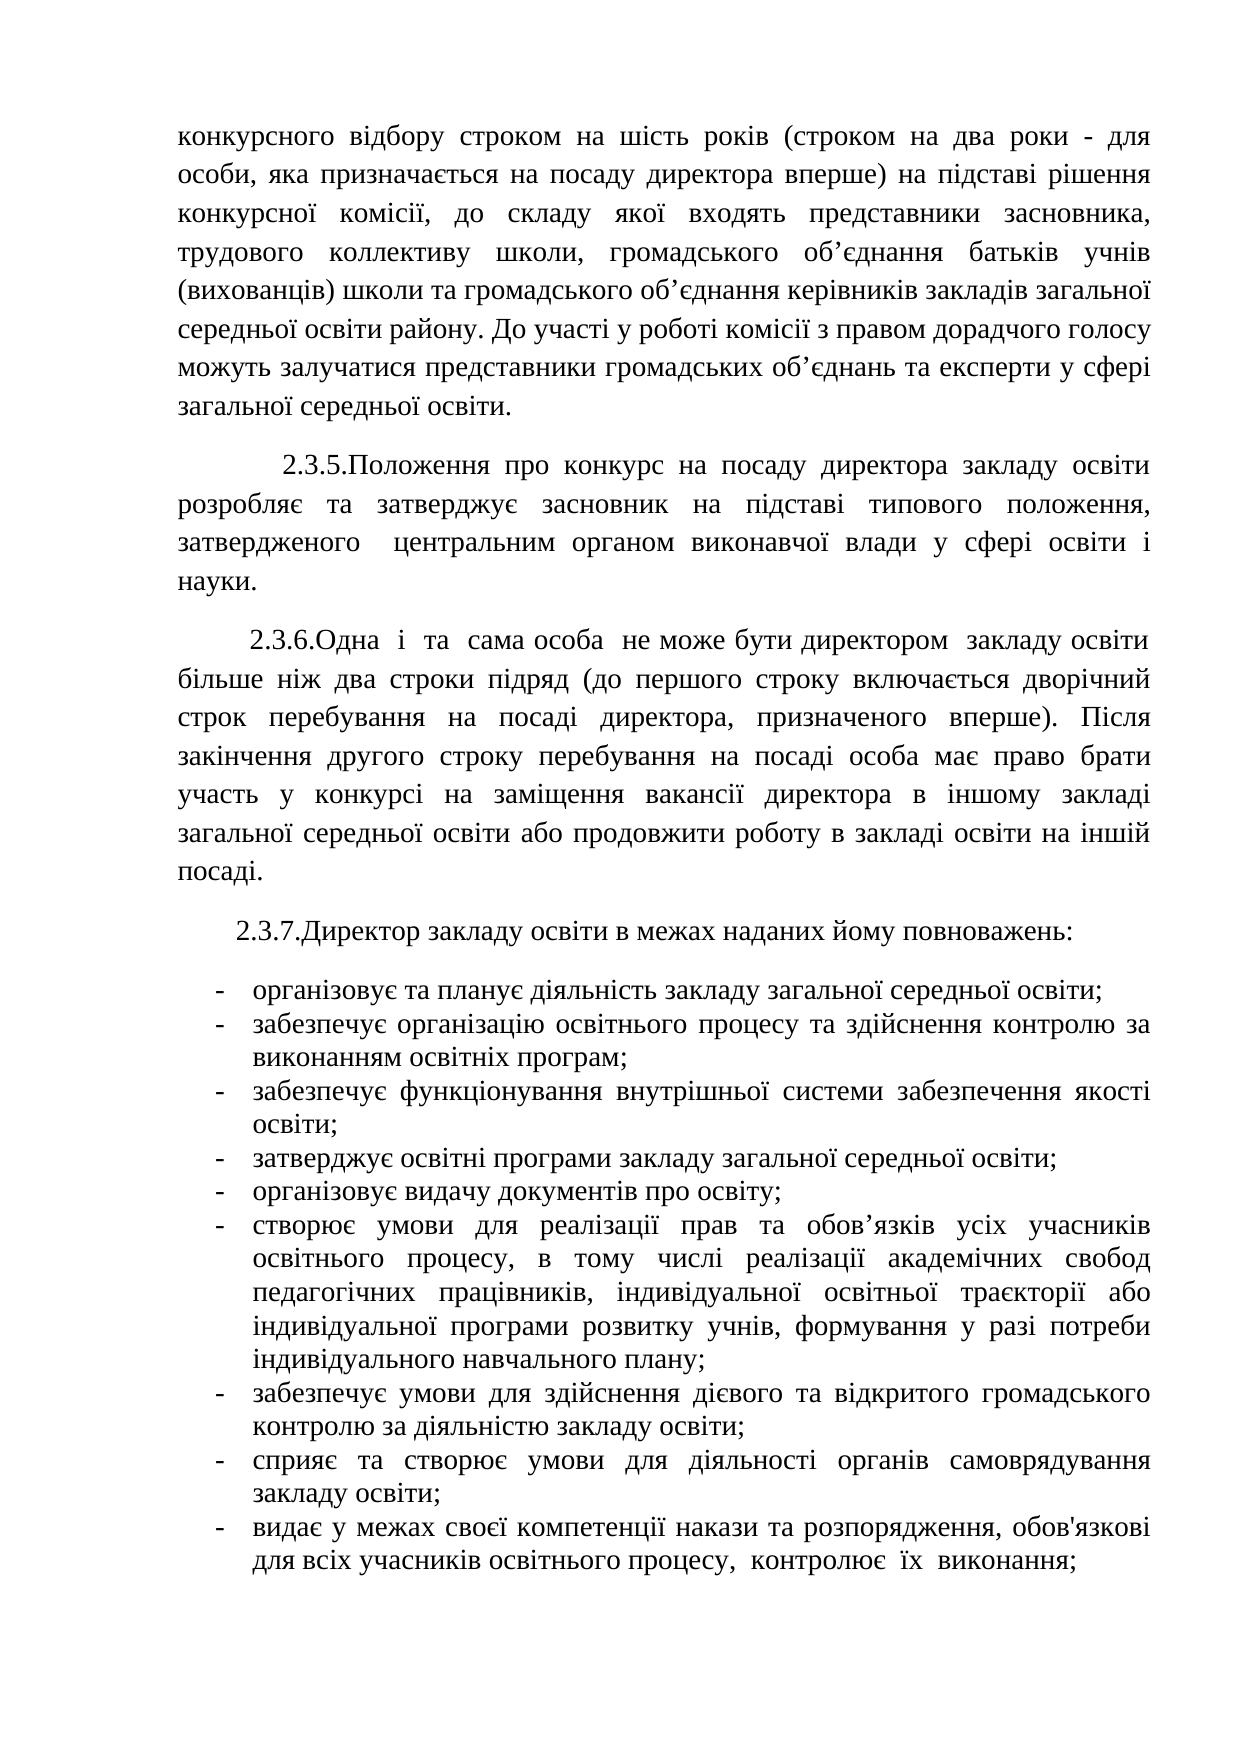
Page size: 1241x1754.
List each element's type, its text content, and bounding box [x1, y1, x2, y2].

list забезпечує умови для здійснення дієвого та відкритого громадського контролю за діяльністю закладу освіти; [215, 1375, 1152, 1442]
text 2.3.7.Директор закладу освіти в межах наданих йому повноважень: [177, 913, 1152, 946]
list організовує та планує діяльність закладу загальної середньої освіти; [215, 972, 1152, 1006]
list організовує видачу документів про освіту; [215, 1173, 1152, 1207]
list забезпечує організацію освітнього процесу та здійснення контролю за виконанням освітніх програм; [215, 1006, 1152, 1073]
list створює умови для реалізації прав та обов’язків усіх учасників освітнього процесу, в тому числі реалізації академічних свобод педагогічних працівників, індивідуальної освітньої траєкторії або індивідуальної програми розвитку учнів, формування у разі потреби індивідуального навчального плану; [215, 1207, 1152, 1375]
text 2.3.5.Положення про конкурс на посаду директора закладу освіти розробляє та затверджує засновник на підставі типового положення, затвердженого центральним органом виконавчої влади у сфері освіти і науки. [177, 447, 1152, 596]
list забезпечує функціонування внутрішньої системи забезпечення якості освіти; [215, 1073, 1152, 1140]
text 2.3.6.Одна і та сама особа не може бути директором закладу освіти більше ніж два строки підряд (до першого строку включається дворічний строк перебування на посаді директора, призначеного вперше). Після закінчення другого строку перебування на посаді особа має право брати участь у конкурсі на заміщення вакансії директора в іншому закладі загальної середньої освіти або продовжити роботу в закладі освіти на іншій посаді. [177, 622, 1152, 887]
list затверджує освітні програми закладу загальної середньої освіти; [215, 1140, 1152, 1173]
list сприяє та створює умови для діяльності органів самоврядування закладу освіти; [215, 1442, 1152, 1509]
text конкурсного відбору строком на шість років (строком на два роки - для особи, яка призначається на посаду директора вперше) на підставі рішення конкурсної комісії, до складу якої входять представники засновника, трудового коллективу школи, громадського об’єднання батьків учнів (вихованців) школи та громадського об’єднання керівників закладів загальної середньої освіти району. До участі у роботі комісії з правом дорадчого голосу можуть залучатися представники громадських об’єднань та експерти у сфері загальної середньої освіти. [177, 118, 1152, 421]
list видає у межах своєї компетенції накази та розпорядження, обов'язкові для всіх учасників освітнього процесу, контролює їх виконання; [215, 1509, 1152, 1576]
